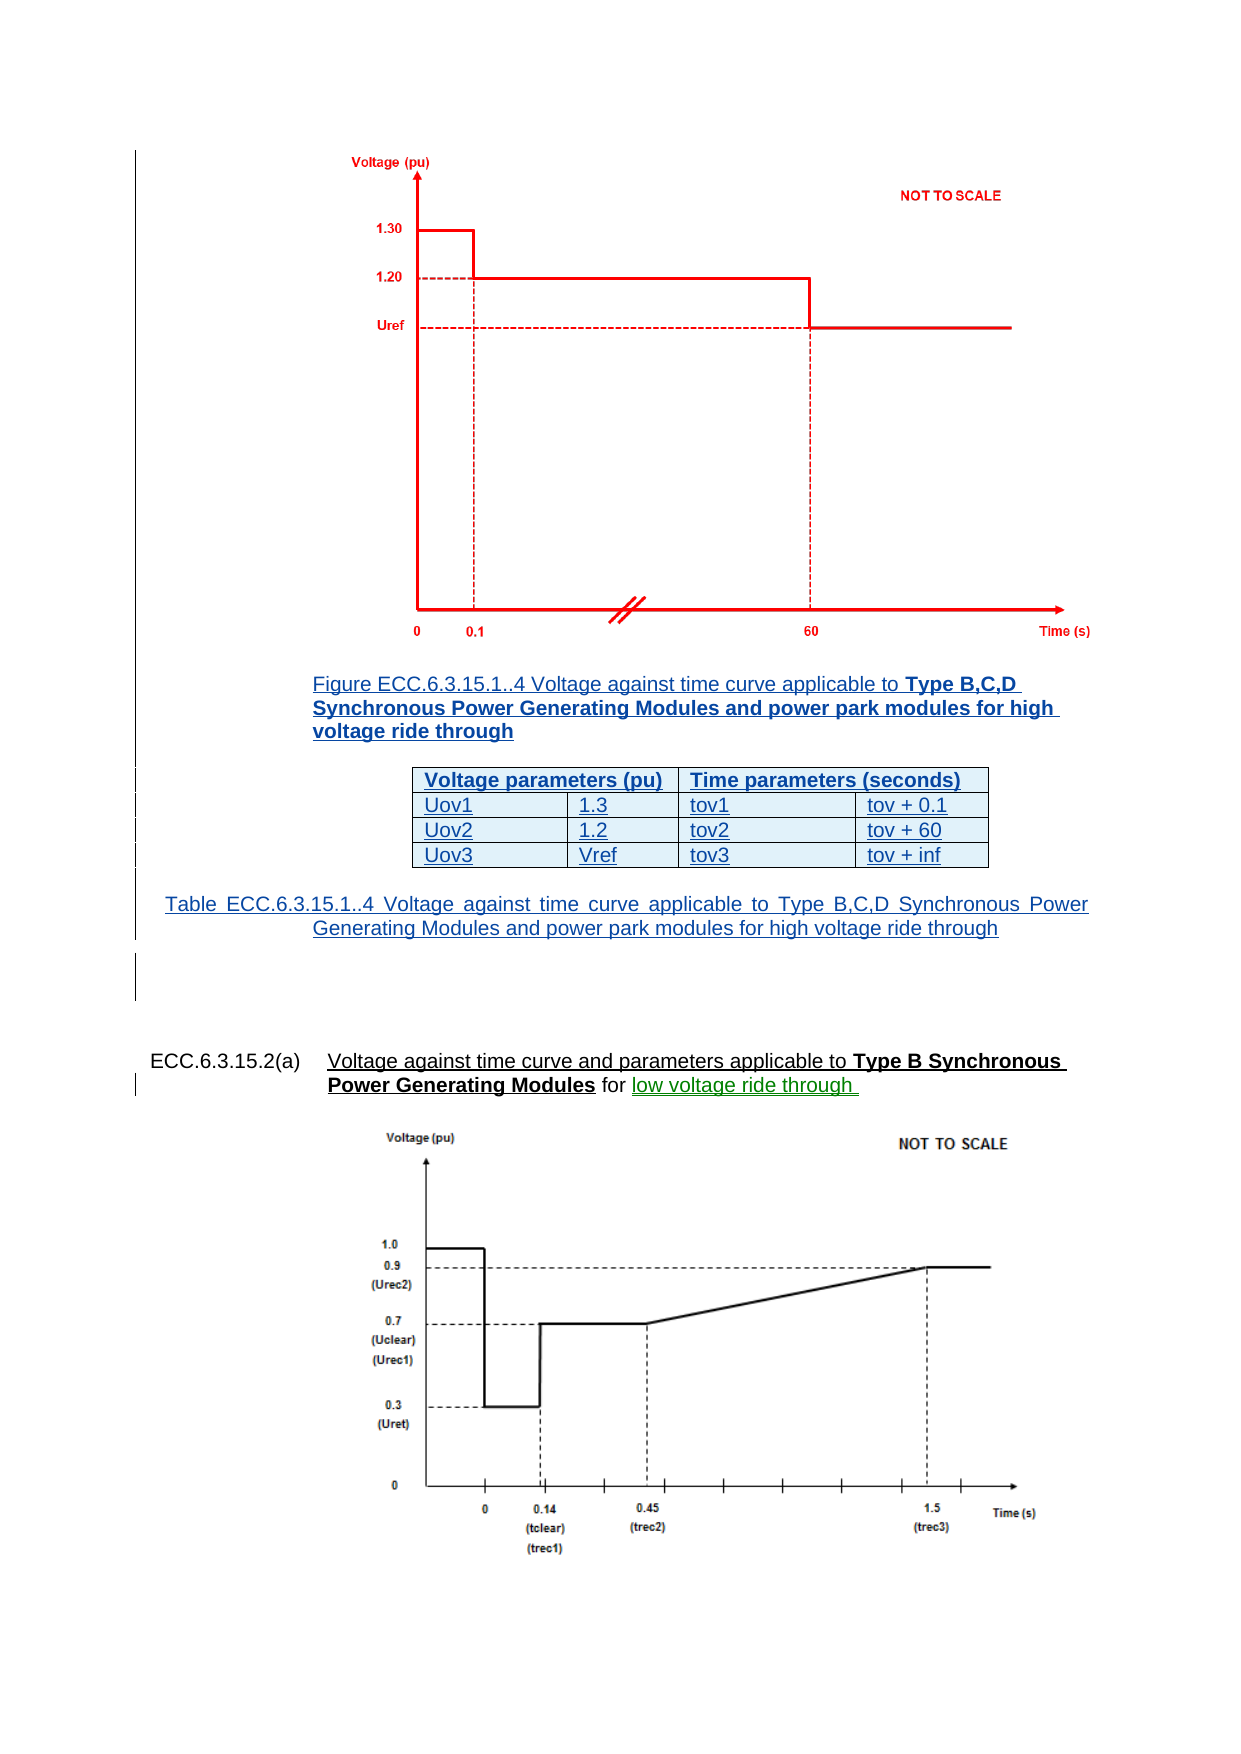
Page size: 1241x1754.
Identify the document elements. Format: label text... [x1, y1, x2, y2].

picture [342, 150, 1100, 648]
text ECC.6.3.15.2(a) Voltage against time curve and parameters applicable to Type B Synchronous Power Generating Modules for [150, 1048, 1090, 1096]
picture [342, 1120, 1067, 1568]
